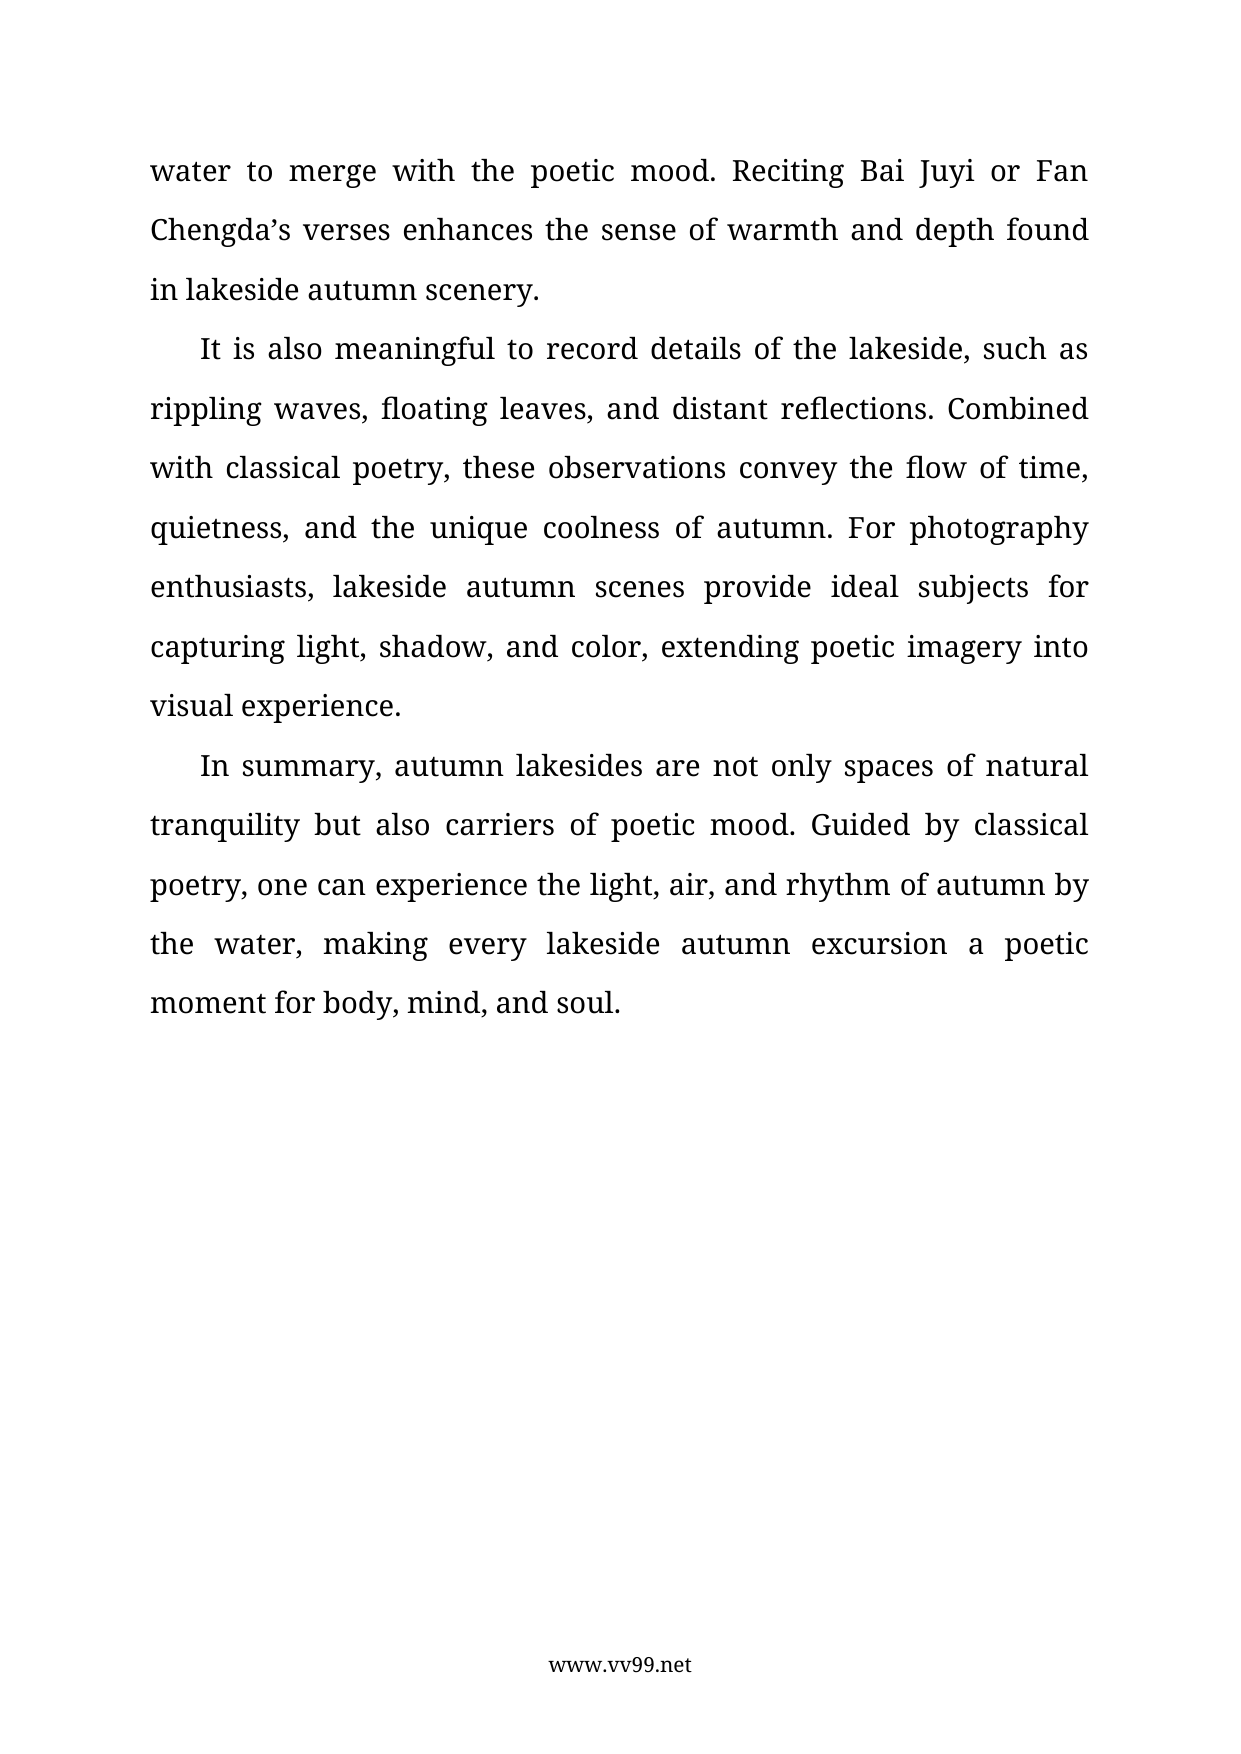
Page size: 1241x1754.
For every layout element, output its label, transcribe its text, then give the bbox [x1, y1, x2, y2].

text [150, 150, 1090, 309]
text In summary, autumn lakesides are not only spaces of natural tranquility but also carriers of poetic mood. Guided by classical poetry, one can experience the light, air, and rhythm of autumn by the water, making every lakeside autumn excursion a poetic moment for body, mind, and soul. [150, 745, 1090, 1022]
text It is also meaningful to record details of the lakeside, such as rippling waves, floating leaves, and distant reflections. Combined with classical poetry, these observations convey the flow of time, quietness, and the unique coolness of autumn. For photography enthusiasts, lakeside autumn scenes provide ideal subjects for capturing light, shadow, and color, extending poetic imagery into visual experience. [150, 328, 1090, 725]
